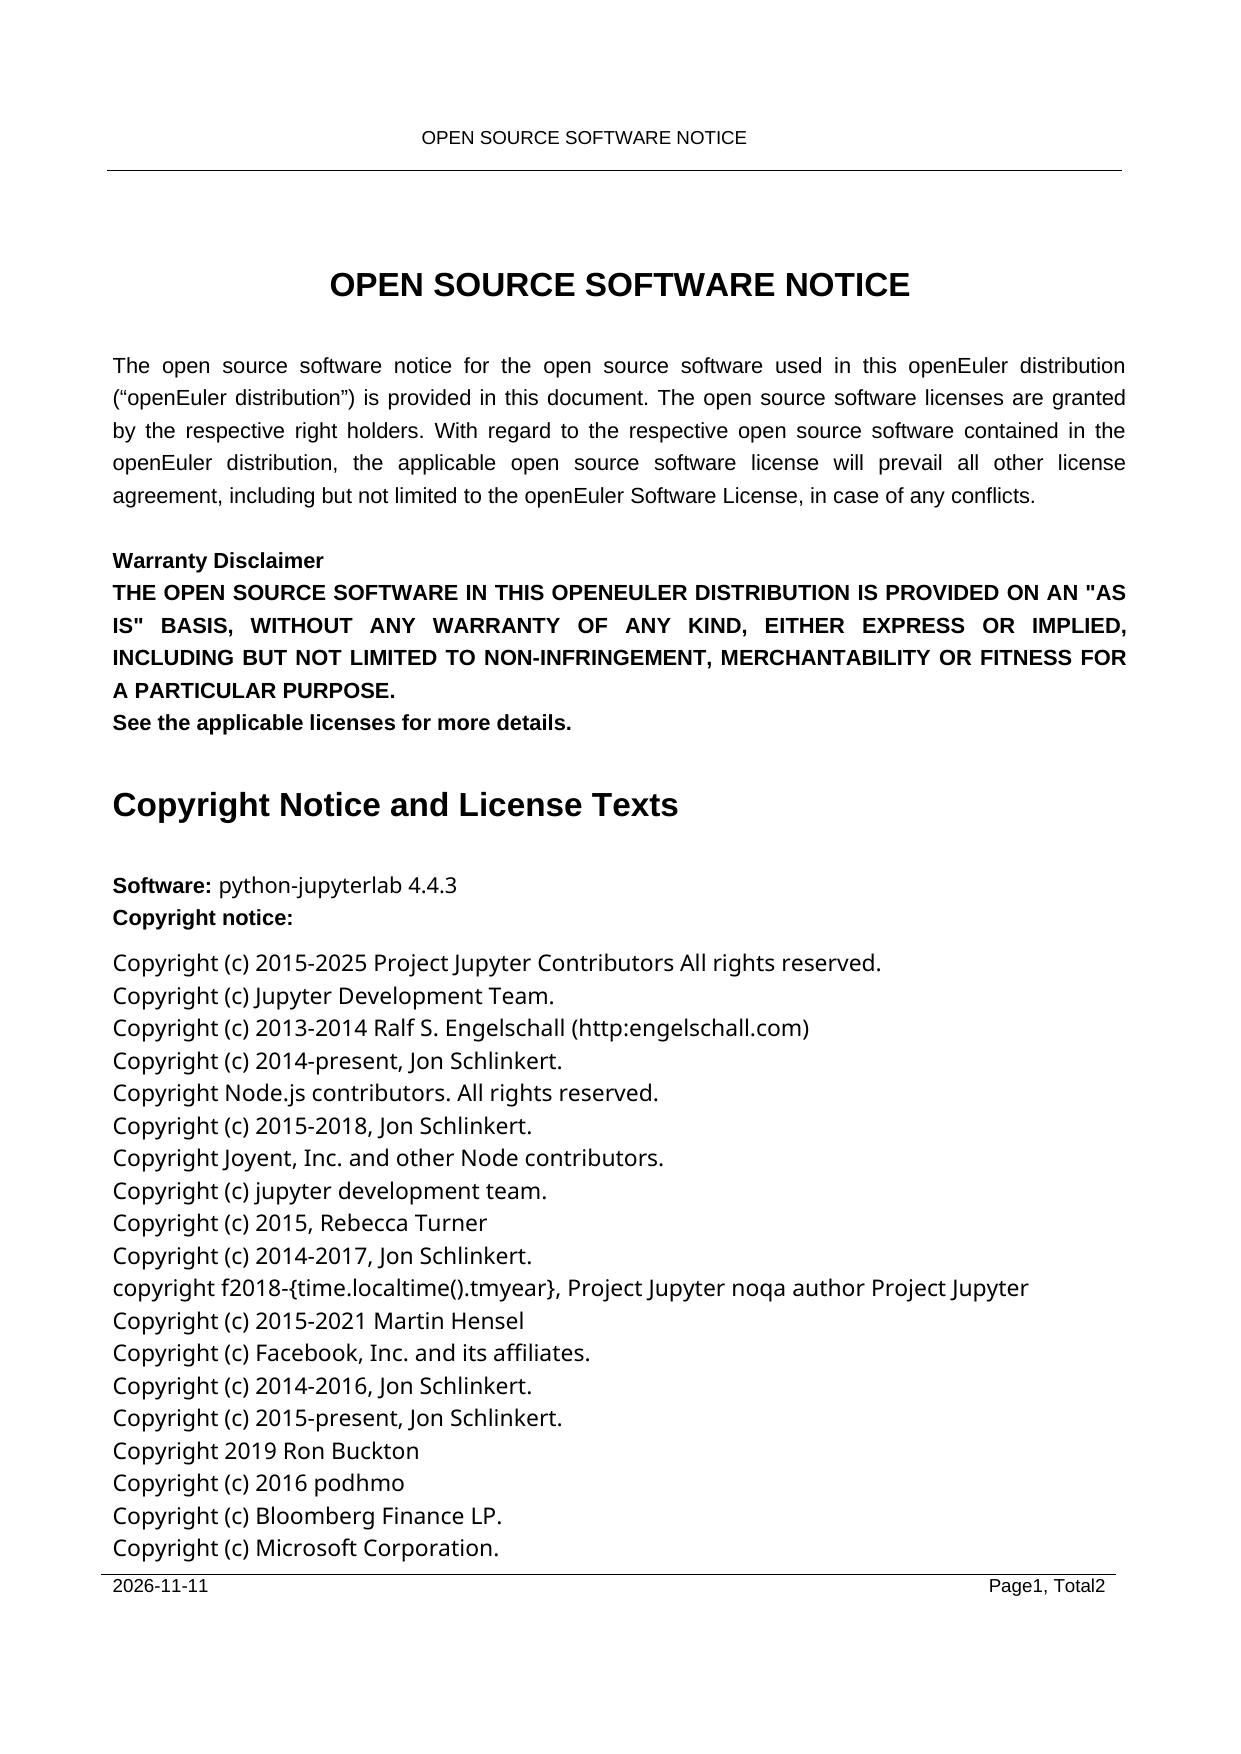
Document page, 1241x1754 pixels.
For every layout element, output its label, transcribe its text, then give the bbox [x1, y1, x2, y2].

text THE OPEN SOURCE SOFTWARE IN THIS OPENEULER DISTRIBUTION IS PROVIDED ON AN "AS IS" BASIS, WITHOUT ANY WARRANTY OF ANY KIND, EITHER EXPRESS OR IMPLIED, INCLUDING BUT NOT LIMITED TO NON-INFRINGEMENT, MERCHANTABILITY OR FITNESS FOR A PARTICULAR PURPOSE. See the applicable licenses for more details. [112, 576, 1128, 739]
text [112, 947, 1128, 1564]
text Copyright notice: [112, 901, 1128, 934]
title Software: python-jupyterlab 4.4.3 [112, 869, 1128, 901]
text The open source software notice for the open source software used in this openEuler distribution (“openEuler distribution”) is provided in this document. The open source software licenses are granted by the respective right holders. With regard to the respective open source software contained in the openEuler distribution, the applicable open source software license will prevail all other license agreement, including but not limited to the openEuler Software License, in case of any conflicts. [112, 349, 1128, 511]
text Copyright Notice and License Texts [112, 771, 1128, 836]
text Warranty Disclaimer [112, 544, 1128, 576]
text OPEN SOURCE SOFTWARE NOTICE [112, 251, 1128, 316]
